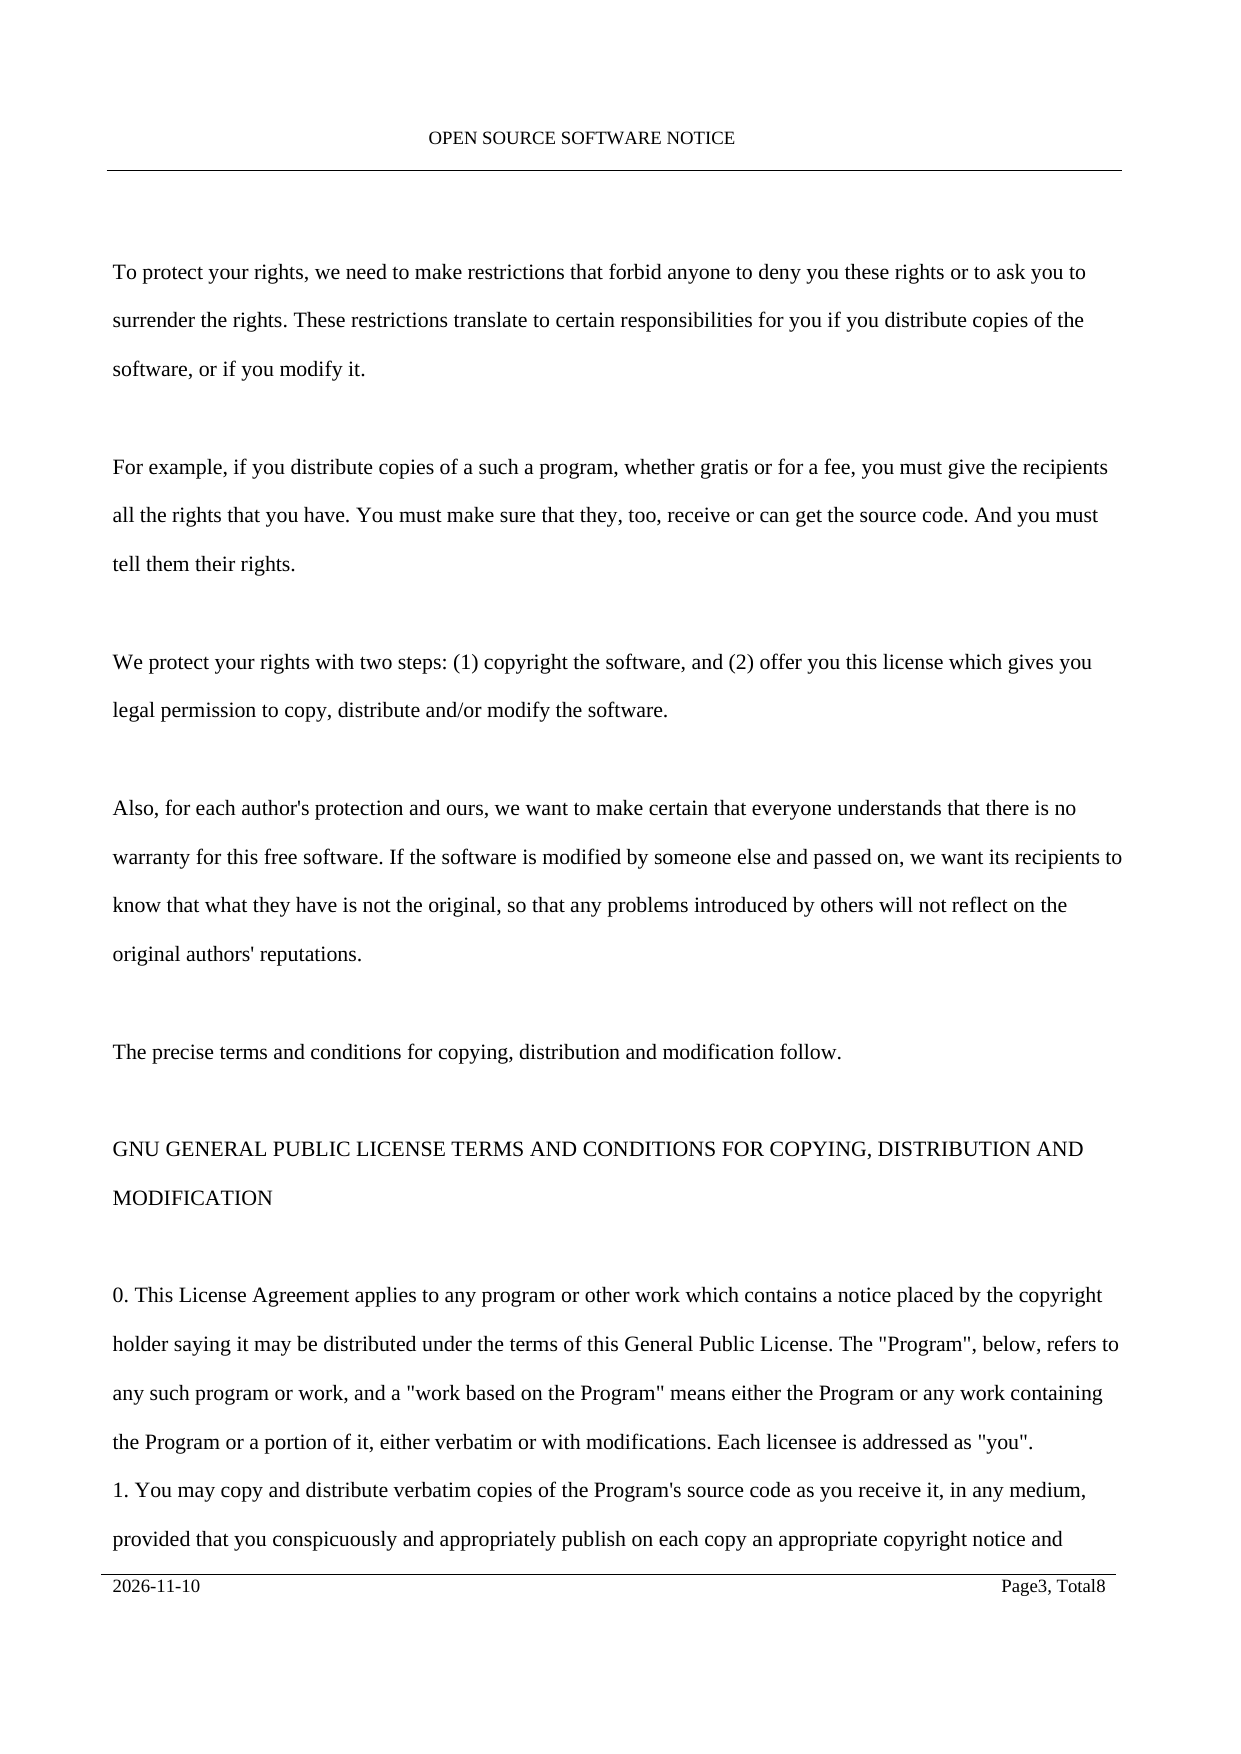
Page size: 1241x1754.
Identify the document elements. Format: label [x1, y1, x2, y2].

text [112, 206, 1128, 1555]
